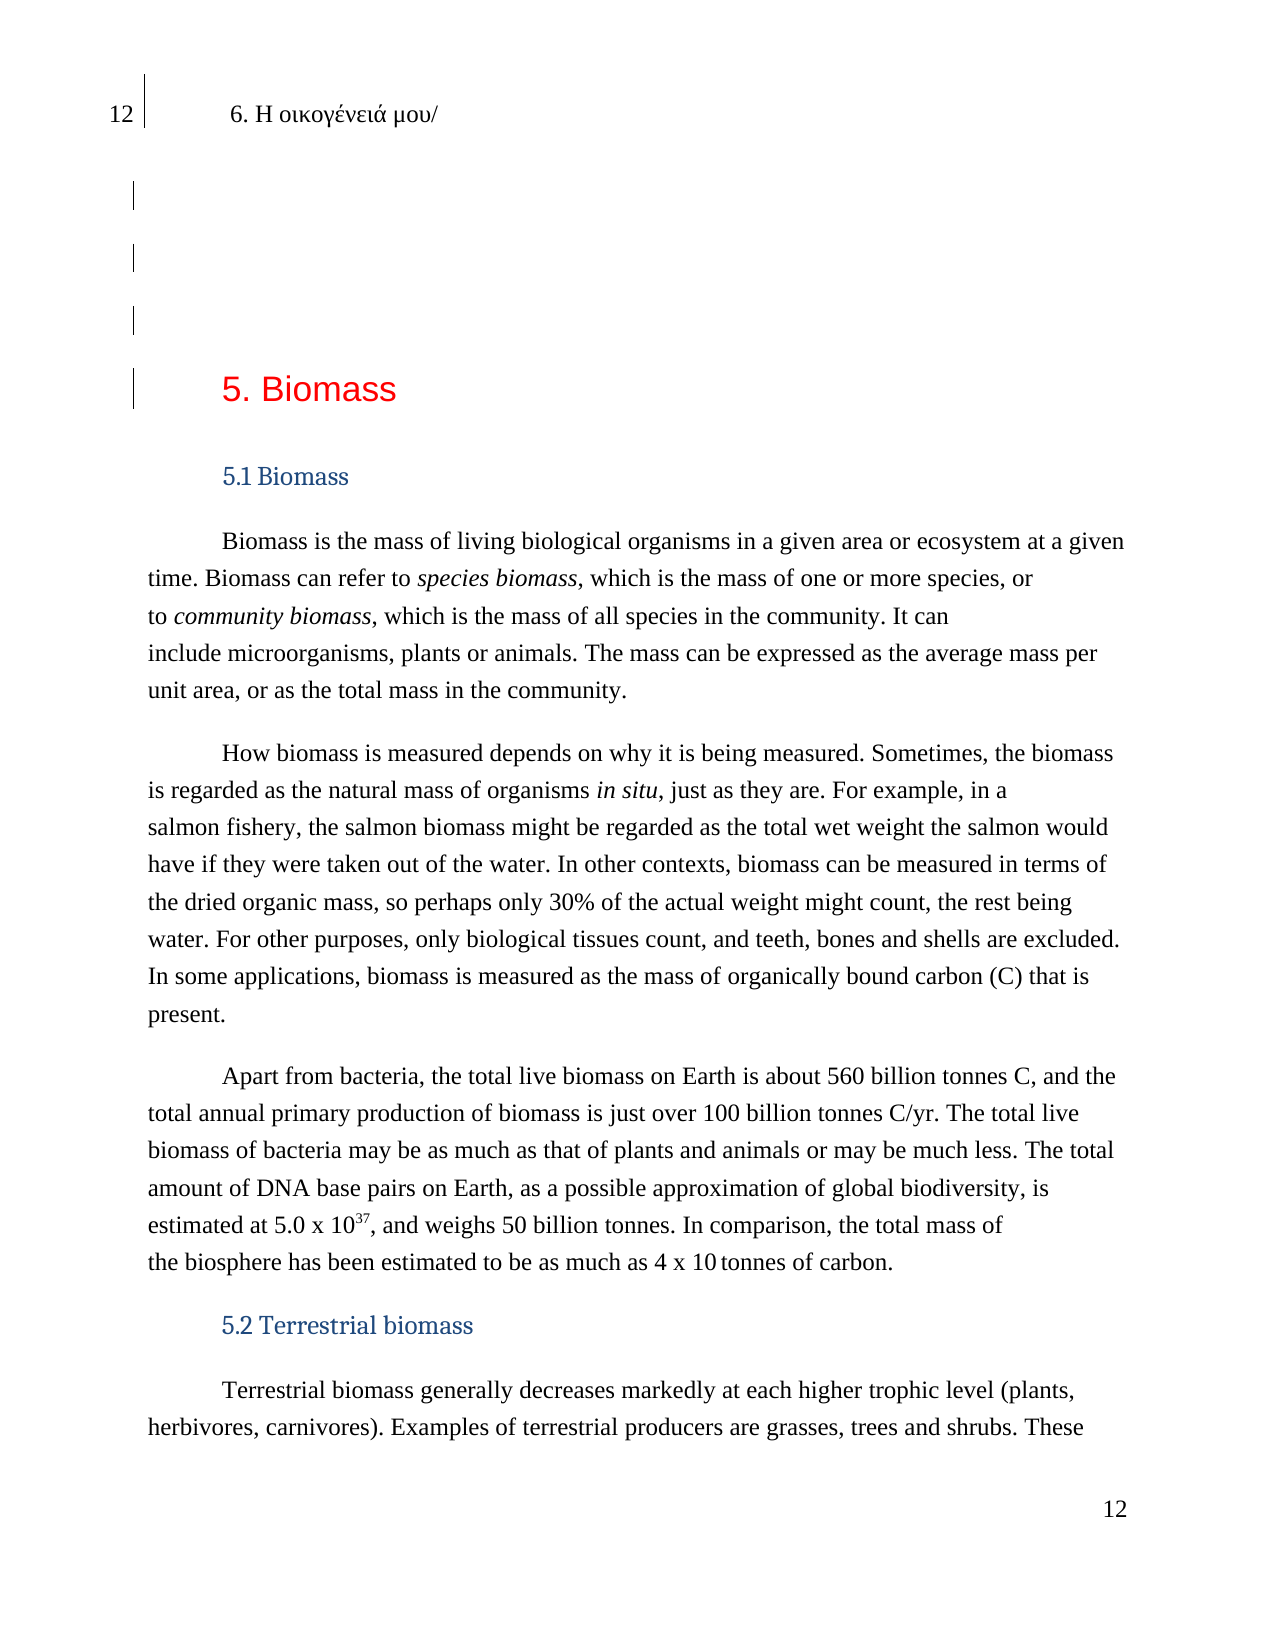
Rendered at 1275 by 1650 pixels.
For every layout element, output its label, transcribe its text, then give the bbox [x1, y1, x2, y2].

text How biomass is measured depends on why it is being measured. Sometimes, the biomass is regarded as the natural mass of organisms in situ, just as they are. For example, in a salmon fishery, the salmon biomass might be regarded as the total wet weight the salmon would have if they were taken out of the water. In other contexts, biomass can be measured in terms of the dried organic mass, so perhaps only 30% of the actual weight might count, the rest being water. For other purposes, only biological tissues count, and teeth, bones and shells are excluded. In some applications, biomass is measured as the mass of organically bound carbon (C) that is present. [148, 738, 1127, 1027]
subtitle 5.2 Terrestrial biomass [148, 1310, 1127, 1341]
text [148, 1375, 1127, 1441]
text Biomass is the mass of living biological organisms in a given area or ecosystem at a given time. Biomass can refer to species biomass, which is the mass of one or more species, or to community biomass, which is the mass of all species in the community. It can include microorganisms, plants or animals. The mass can be expressed as the average mass per unit area, or as the total mass in the community. [148, 526, 1127, 704]
subtitle 5. Biomass [148, 368, 1127, 409]
subtitle 5.1 Biomass [148, 461, 1127, 492]
text Apart from bacteria, the total live biomass on Earth is about 560 billion tonnes C, and the total annual primary production of biomass is just over 100 billion tonnes C/yr. The total live biomass of bacteria may be as much as that of plants and animals or may be much less. The total amount of DNA base pairs on Earth, as a possible approximation of global biodiversity, is estimated at 5.0 x 1037, and weighs 50 billion tonnes. In comparison, the total mass of the biosphere has been estimated to be as much as 4 x 10 tonnes of carbon. [148, 1061, 1127, 1276]
